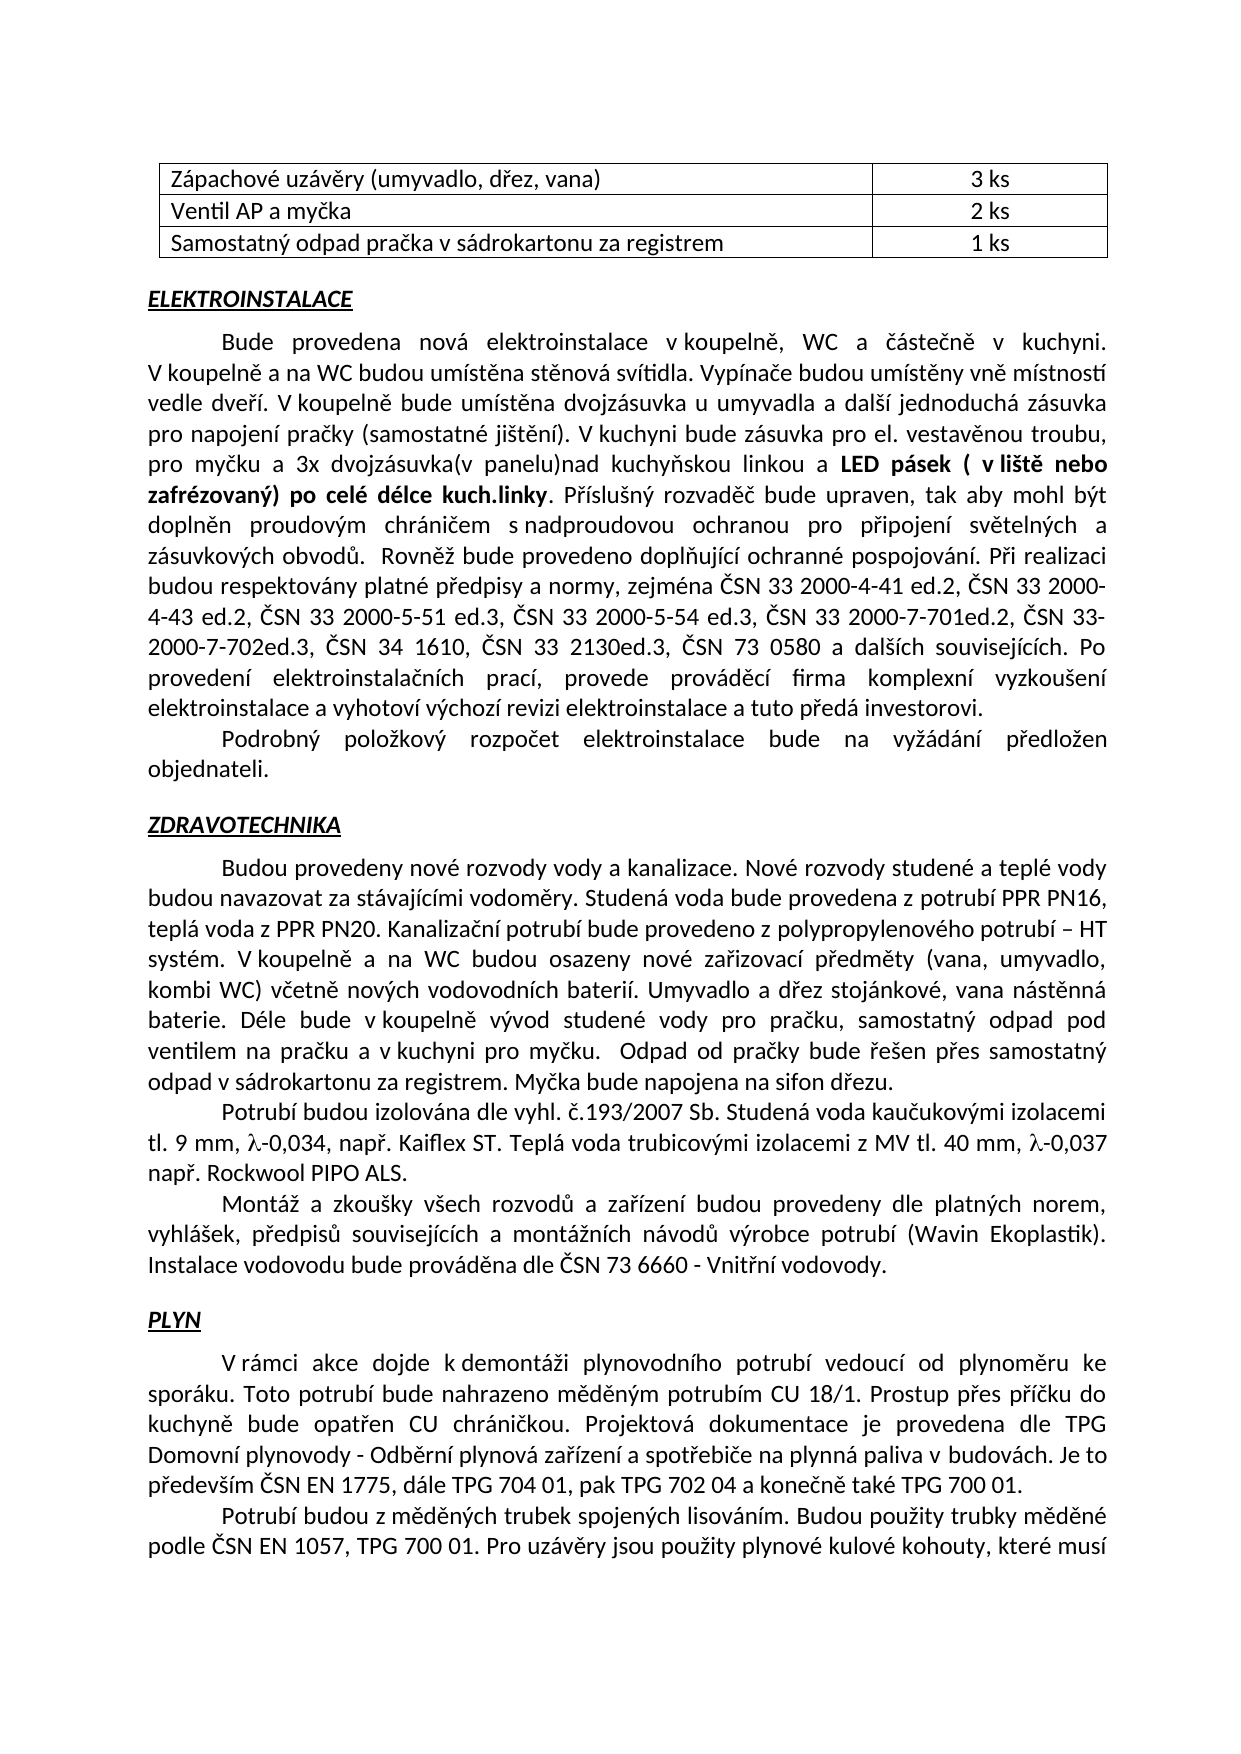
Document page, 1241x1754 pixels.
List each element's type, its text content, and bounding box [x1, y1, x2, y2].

table_cell Samostatný odpad pračka v sádrokartonu za registrem [160, 227, 872, 257]
text Podrobný položkový rozpočet elektroinstalace bude na vyžádání předložen objednateli. [148, 723, 1107, 784]
table_cell 1 ks [873, 227, 1107, 257]
text V rámci akce dojde k demontáži plynovodního potrubí vedoucí od plynoměru ke sporáku. Toto potrubí bude nahrazeno měděným potrubím CU 18/1. Prostup přes příčku do kuchyně bude opatřen CU chráničkou. Projektová dokumentace je provedena dle TPG Domovní plynovody - Odběrní plynová zařízení a spotřebiče na plynná paliva v budovách. Je to především ČSN EN 1775, dále TPG 704 01, pak TPG 702 04 a konečně také TPG 700 01. [148, 1347, 1107, 1500]
text Bude provedena nová elektroinstalace v koupelně, WC a částečně v kuchyni. V koupelně a na WC budou umístěna stěnová svítidla. Vypínače budou umístěny vně místností vedle dveří. V koupelně bude umístěna dvojzásuvka u umyvadla a další jednoduchá zásuvka pro napojení pračky (samostatné jištění). V kuchyni bude zásuvka pro el. vestavěnou troubu, pro myčku a 3x dvojzásuvka(v panelu)nad kuchyňskou linkou a LED pásek ( v liště nebo zafrézovaný) po celé délce kuch.linky. Příslušný rozvaděč bude upraven, tak aby mohl být doplněn proudovým chráničem s nadproudovou ochranou pro připojení světelných a zásuvkových obvodů. Rovněž bude provedeno doplňující ochranné pospojování. Při realizaci budou respektovány platné předpisy a normy, zejména ČSN 33 2000-4-41 ed.2, ČSN 33 2000-4-43 ed.2, ČSN 33 2000-5-51 ed.3, ČSN 33 2000-5-54 ed.3, ČSN 33 2000-7-701ed.2, ČSN 33-2000-7-702ed.3, ČSN 34 1610, ČSN 33 2130ed.3, ČSN 73 0580 a dalších souvisejících. Po provedení elektroinstalačních prací, provede prováděcí firma komplexní vyzkoušení elektroinstalace a vyhotoví výchozí revizi elektroinstalace a tuto předá investorovi. [148, 326, 1107, 723]
text Montáž a zkoušky všech rozvodů a zařízení budou provedeny dle platných norem, vyhlášek, předpisů souvisejících a montážních návodů výrobce potrubí (Wavin Ekoplastik). Instalace vodovodu bude prováděna dle ČSN 73 6660 - Vnitřní vodovody. [148, 1188, 1107, 1279]
table_cell 3 ks [873, 164, 1107, 194]
text PLYN [148, 1304, 1107, 1335]
table_cell Ventil AP a myčka [160, 195, 872, 226]
text Budou provedeny nové rozvody vody a kanalizace. Nové rozvody studené a teplé vody budou navazovat za stávajícími vodoměry. Studená voda bude provedena z potrubí PPR PN16, teplá voda z PPR PN20. Kanalizační potrubí bude provedeno z polypropylenového potrubí – HT systém. V koupelně a na WC budou osazeny nové zařizovací předměty (vana, umyvadlo, kombi WC) včetně nových vodovodních baterií. Umyvadlo a dřez stojánkové, vana nástěnná baterie. Déle bude v koupelně vývod studené vody pro pračku, samostatný odpad pod ventilem na pračku a v kuchyni pro myčku. Odpad od pračky bude řešen přes samostatný odpad v sádrokartonu za registrem. Myčka bude napojena na sifon dřezu. [148, 852, 1107, 1096]
text ELEKTROINSTALACE [148, 283, 1107, 314]
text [148, 1500, 1107, 1561]
table_cell Zápachové uzávěry (umyvadlo, dřez, vana) [160, 164, 872, 194]
table_cell 2 ks [873, 195, 1107, 226]
text Potrubí budou izolována dle vyhl. č.193/2007 Sb. Studená voda kaučukovými izolacemi tl. 9 mm, -0,034, např. Kaiflex ST. Teplá voda trubicovými izolacemi z MV tl. 40 mm, -0,037 např. Rockwool PIPO ALS. [148, 1096, 1107, 1188]
text ZDRAVOTECHNIKA [148, 809, 1107, 839]
